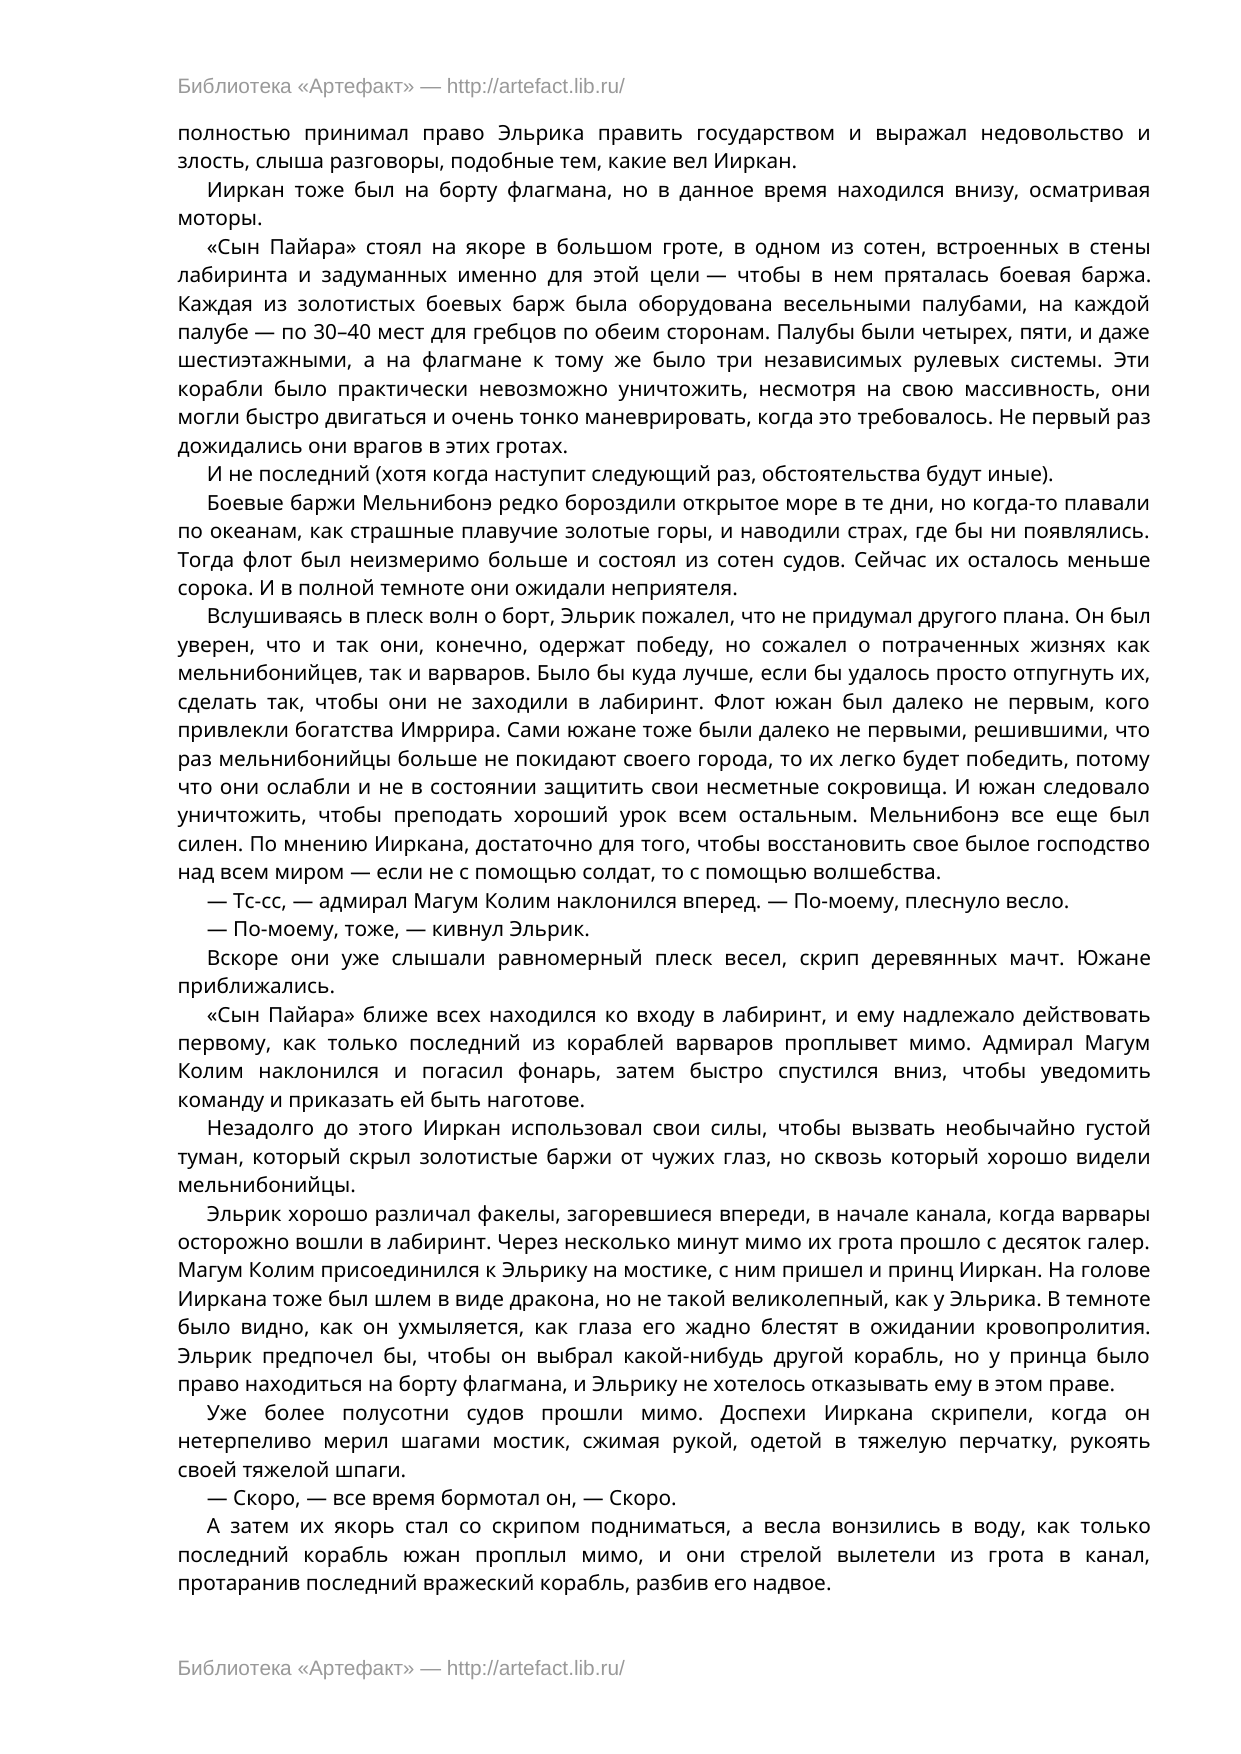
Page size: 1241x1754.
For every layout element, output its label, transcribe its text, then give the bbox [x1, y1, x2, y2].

text Эльрик хорошо различал факелы, загоревшиеся впереди, в начале канала, когда варвары осторожно вошли в лабиринт. Через несколько минут мимо их грота прошло с десяток галер. Магум Колим присоединился к Эльрику на мостике, с ним пришел и принц Ииркан. На голове Ииркана тоже был шлем в виде дракона, но не такой великолепный, как у Эльрика. В темноте было видно, как он ухмыляется, как глаза его жадно блестят в ожидании кровопролития. Эльрик предпочел бы, чтобы он выбрал какой-нибудь другой корабль, но у принца было право находиться на борту флагмана, и Эльрику не хотелось отказывать ему в этом праве. [177, 1199, 1152, 1398]
text Вслушиваясь в плеск волн о борт, Эльрик пожалел, что не придумал другого плана. Он был уверен, что и так они, конечно, одержат победу, но сожалел о потраченных жизнях как мельнибонийцев, так и варваров. Было бы куда лучше, если бы удалось просто отпугнуть их, сделать так, чтобы они не заходили в лабиринт. Флот южан был далеко не первым, кого привлекли богатства Имррира. Сами южане тоже были далеко не первыми, решившими, что раз мельнибонийцы больше не покидают своего города, то их легко будет победить, потому что они ослабли и не в состоянии защитить свои несметные сокровища. И южан следовало уничтожить, чтобы преподать хороший урок всем остальным. Мельнибонэ все еще был силен. По мнению Ииркана, достаточно для того, чтобы восстановить свое былое господство над всем миром — если не с помощью солдат, то с помощью волшебства. [177, 602, 1152, 886]
text Незадолго до этого Ииркан использовал свои силы, чтобы вызвать необычайно густой туман, который скрыл золотистые баржи от чужих глаз, но сквозь который хорошо видели мельнибонийцы. [177, 1113, 1152, 1199]
text «Сын Пайара» ближе всех находился ко входу в лабиринт, и ему надлежало действовать первому, как только последний из кораблей варваров проплывет мимо. Адмирал Магум Колим наклонился и погасил фонарь, затем быстро спустился вниз, чтобы уведомить команду и приказать ей быть наготове. [177, 1000, 1152, 1113]
text А затем их якорь стал со скрипом подниматься, а весла вонзились в воду, как только последний корабль южан проплыл мимо, и они стрелой вылетели из грота в канал, протаранив последний вражеский корабль, разбив его надвое. [177, 1512, 1152, 1597]
text «Сын Пайара» стоял на якоре в большом гроте, в одном из сотен, встроенных в стены лабиринта и задуманных именно для этой цели — чтобы в нем пряталась боевая баржа. Каждая из золотистых боевых барж была оборудована весельными палубами, на каждой палубе — по 30–40 мест для гребцов по обеим сторонам. Палубы были четырех, пяти, и даже шестиэтажными, а на флагмане к тому же было три независимых рулевых системы. Эти корабли было практически невозможно уничтожить, несмотря на свою массивность, они могли быстро двигаться и очень тонко маневрировать, когда это требовалось. Не первый раз дожидались они врагов в этих гротах. [177, 232, 1152, 459]
text Боевые баржи Мельнибонэ редко бороздили открытое море в те дни, но когда-то плавали по океанам, как страшные плавучие золотые горы, и наводили страх, где бы ни появлялись. Тогда флот был неизмеримо больше и состоял из сотен судов. Сейчас их осталось меньше сорока. И в полной темноте они ожидали неприятеля. [177, 488, 1152, 602]
text — Тс-сс, — адмирал Магум Колим наклонился вперед. — По-моему, плеснуло весло. [177, 886, 1152, 914]
text Вскоре они уже слышали равномерный плеск весел, скрип деревянных мачт. Южане приближались. [177, 943, 1152, 1000]
text Ииркан тоже был на борту флагмана, но в данное время находился внизу, осматривая моторы. [177, 175, 1152, 232]
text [177, 118, 1152, 175]
text Уже более полусотни судов прошли мимо. Доспехи Ииркана скрипели, когда он нетерпеливо мерил шагами мостик, сжимая рукой, одетой в тяжелую перчатку, рукоять своей тяжелой шпаги. [177, 1398, 1152, 1483]
text — По-моему, тоже, — кивнул Эльрик. [177, 914, 1152, 943]
text И не последний (хотя когда наступит следующий раз, обстоятельства будут иные). [177, 459, 1152, 488]
text — Скоро, — все время бормотал он, — Скоро. [177, 1483, 1152, 1512]
